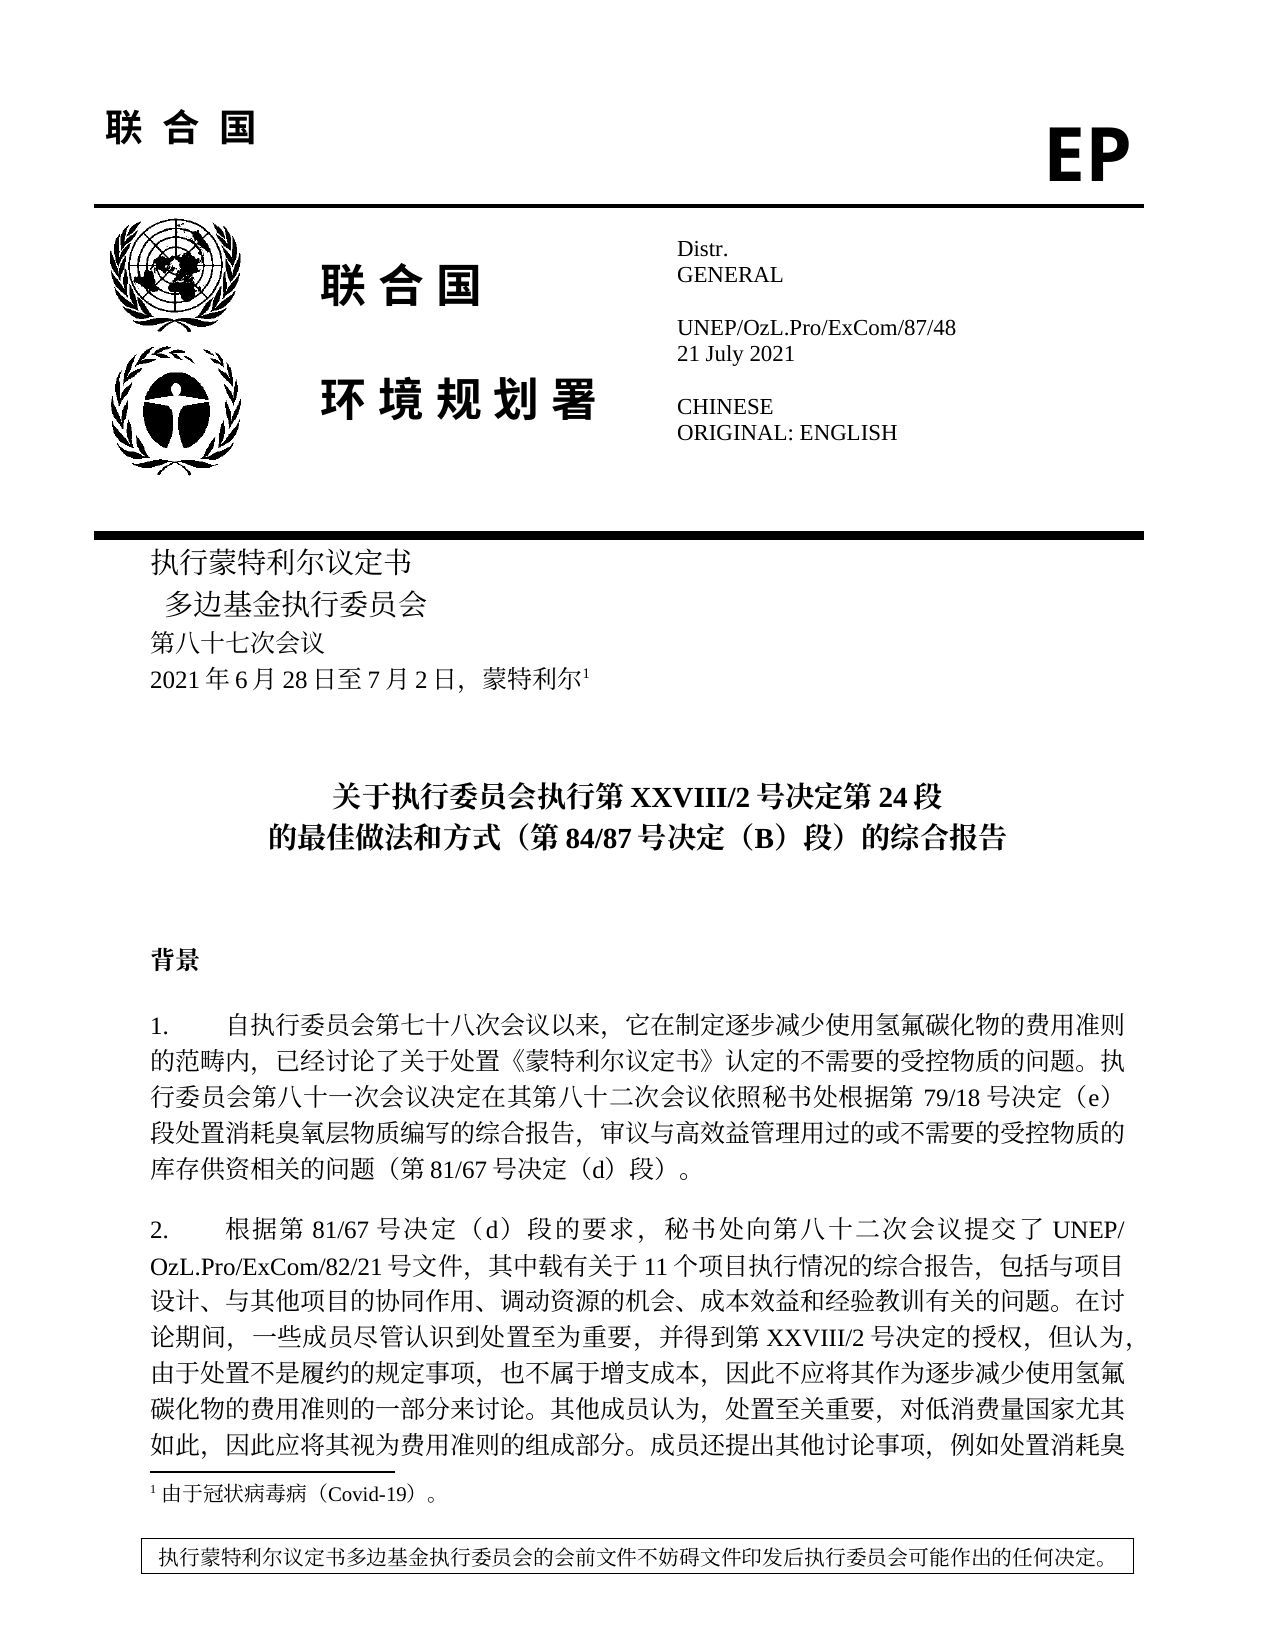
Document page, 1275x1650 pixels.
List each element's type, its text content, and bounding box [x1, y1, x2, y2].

list 执行蒙特利尔议定书 [150, 540, 1125, 582]
text 关于执行委员会执行第XXVIII/2号决定第24段 的最佳做法和方式（第84/87号决定（B）段）的综合报告 [150, 773, 1125, 857]
table_header EP [666, 101, 1144, 203]
table_header 联 合 国 [94, 101, 666, 203]
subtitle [150, 1210, 1125, 1462]
text 第八十七次会议 [150, 624, 1125, 660]
table_cell Distr. GENERAL 21 July 2021 CHINESE ORIGINAL: ENGLISH [666, 208, 1144, 531]
text 背景 [150, 941, 1125, 977]
table_cell 联 合 国 环 境 规 划 署 [309, 208, 666, 531]
subtitle 自执行委员会第七十八次会议以来，它在制定逐步减少使用氢氟碳化物的费用准则的范畴内，已经讨论了关于处置《蒙特利尔议定书》认定的不需要的受控物质的问题。执行委员会第八十一次会议决定在其第八十二次会议依照秘书处根据第79/18号决定（e）段处置消耗臭氧层物质编写的综合报告，审议与高效益管理用过的或不需要的受控物质的库存供资相关的问题（第81/67号决定（d）段）。 [150, 1006, 1125, 1185]
list 多边基金执行委员会 [150, 582, 1125, 624]
text 2021年6月28日至7月2日，蒙特利尔 [150, 660, 1125, 696]
table_cell [94, 208, 309, 531]
